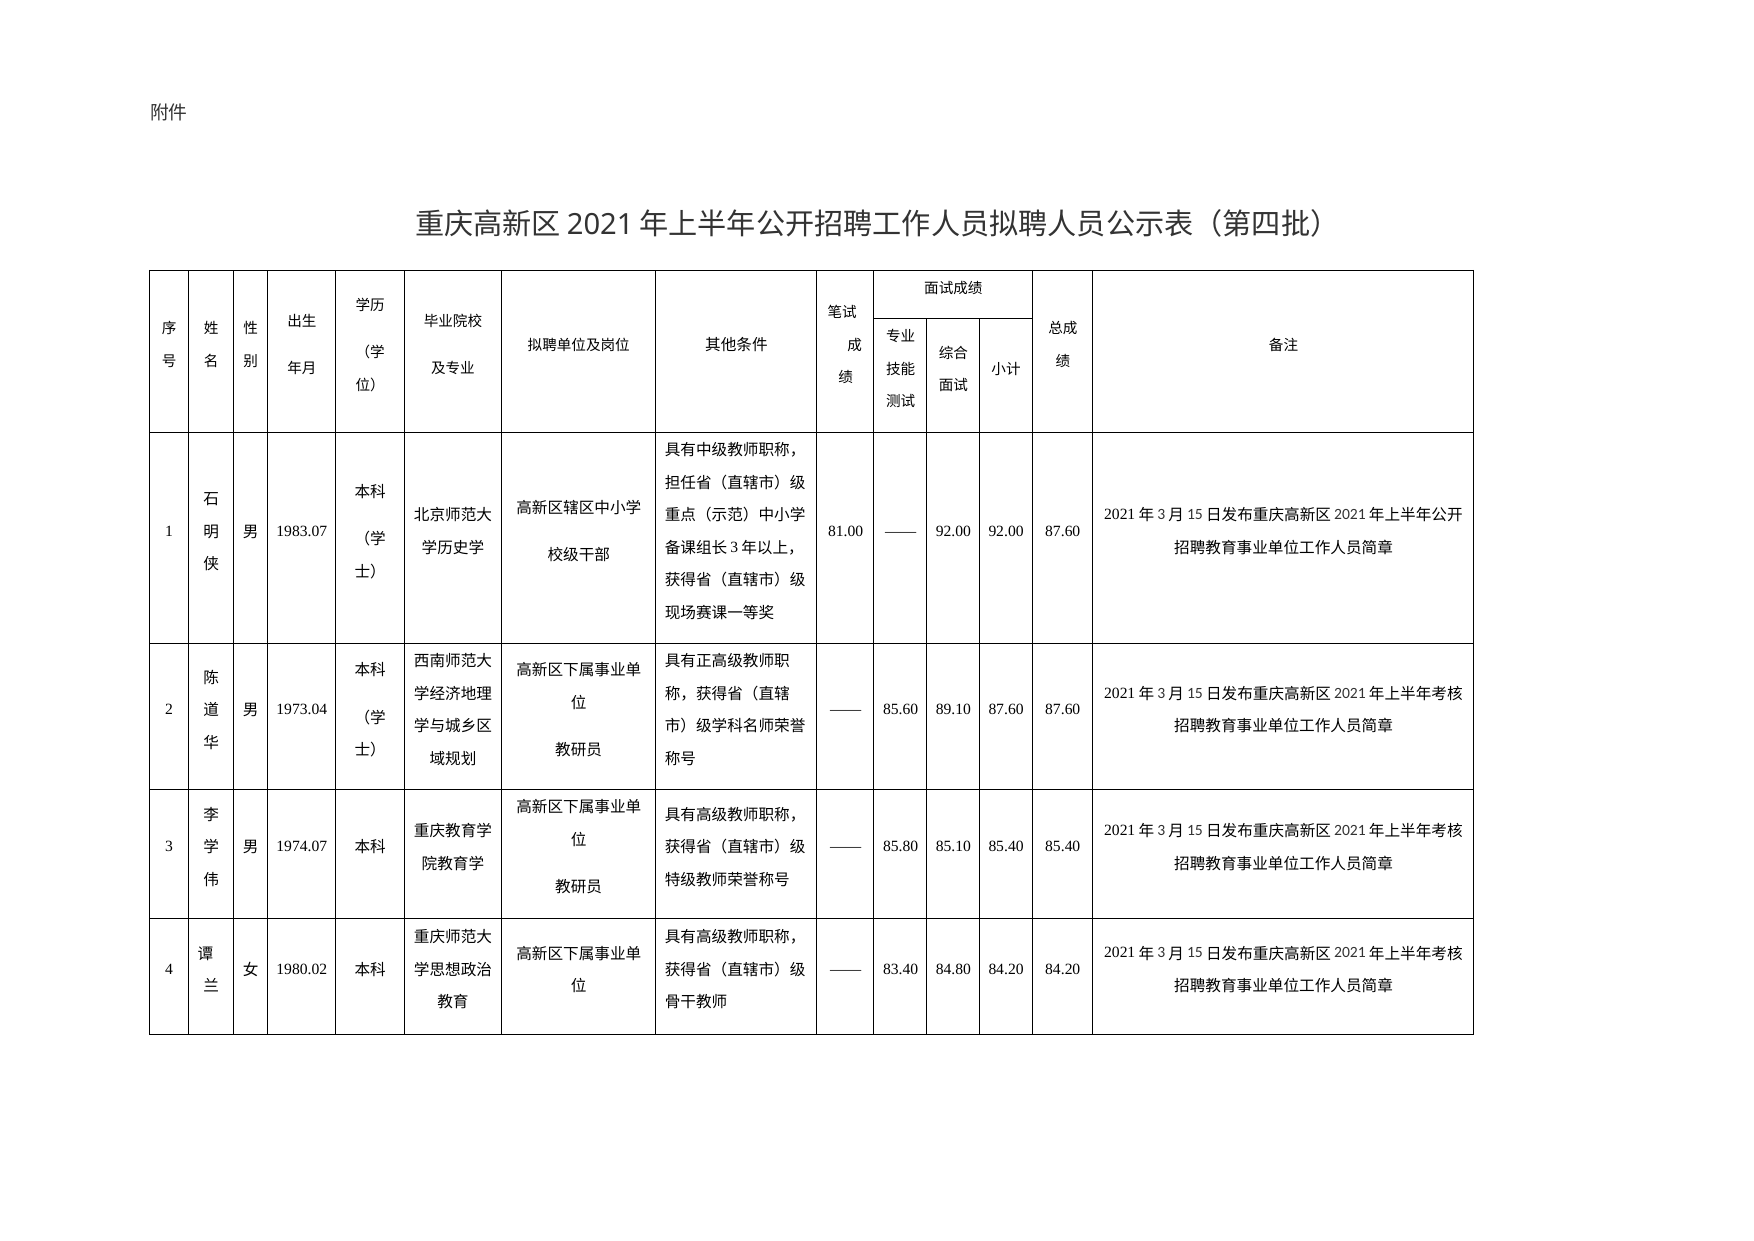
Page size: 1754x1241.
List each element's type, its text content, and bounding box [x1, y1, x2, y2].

table_cell —— [874, 433, 926, 643]
table_cell 具有正高级教师职称，获得省（直辖市）级学科名师荣誉称号 [656, 644, 816, 789]
table_cell 85.40 [1033, 790, 1092, 917]
table_cell —— [817, 644, 873, 789]
table_cell 高新区下属事业单位 教研员 [502, 790, 655, 917]
table_cell 85.80 [874, 790, 926, 917]
table_cell 1 [150, 433, 188, 643]
table_header 总成绩 [1033, 271, 1092, 432]
table_cell 陈道华 [189, 644, 233, 789]
table_header 学历 （学位） [336, 271, 404, 432]
table_cell 重庆教育学院教育学 [405, 790, 501, 917]
table_cell 87.60 [1033, 644, 1092, 789]
table_cell 本科 [336, 790, 404, 917]
table_cell 2 [150, 644, 188, 789]
table_cell 高新区下属事业单位 教研员 [502, 919, 655, 1034]
table_cell 北京师范大学历史学 [405, 433, 501, 643]
text 重庆高新区2021年上半年公开招聘工作人员拟聘人员公示表（第四批） [150, 190, 1604, 255]
table_cell 85.60 [874, 644, 926, 789]
table_cell 1980.02 [268, 919, 335, 1034]
table_header 笔试 成绩 [817, 271, 873, 432]
table_cell 具有高级教师职称，获得省（直辖市）级特级教师荣誉称号 [656, 790, 816, 917]
table_cell 81.00 [817, 433, 873, 643]
table_cell 92.00 [927, 433, 979, 643]
table_cell 87.60 [1033, 433, 1092, 643]
table_cell 综合面试 [927, 319, 979, 432]
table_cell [1093, 790, 1473, 917]
table_cell 1974.07 [268, 790, 335, 917]
table_cell 84.20 [1033, 919, 1092, 1034]
table_cell 85.40 [980, 790, 1032, 917]
table_cell 87.60 [980, 644, 1032, 789]
table_cell 本科 （学士） [336, 644, 404, 789]
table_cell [656, 919, 816, 1034]
table_cell 85.10 [927, 790, 979, 917]
table_cell 2021年3月15日发布重庆高新区2021年上半年公开招聘教育事业单位工作人员简章 [1093, 433, 1473, 643]
table_cell 谭 兰 [189, 919, 233, 1034]
table_cell 男 [234, 790, 267, 917]
table_cell 高新区辖区中小学 校级干部 [502, 433, 655, 643]
table_cell 男 [234, 433, 267, 643]
table_cell 具有中级教师职称，担任省（直辖市）级重点（示范）中小学备课组长3年以上，获得省（直辖市）级现场赛课一等奖 [656, 433, 816, 643]
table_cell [1093, 919, 1473, 1034]
table_cell 小计 [980, 319, 1032, 432]
table_cell 男 [234, 644, 267, 789]
table_cell 本科 [336, 919, 404, 1034]
text 附件 [150, 95, 1604, 127]
table_cell 女 [234, 919, 267, 1034]
table_cell 83.40 [874, 919, 926, 1034]
table_cell —— [817, 790, 873, 917]
table_cell 专业技能测试 [874, 319, 926, 432]
table_cell 西南师范大学经济地理学与城乡区域规划 [405, 644, 501, 789]
table_header 其他条件 [656, 271, 816, 432]
table_cell 84.80 [927, 919, 979, 1034]
table_cell 高新区下属事业单位 教研员 [502, 644, 655, 789]
table_cell 1973.04 [268, 644, 335, 789]
table_cell 3 [150, 790, 188, 917]
table_header 毕业院校 及专业 [405, 271, 501, 432]
table_header 性别 [234, 271, 267, 432]
table_cell 92.00 [980, 433, 1032, 643]
table_header 姓名 [189, 271, 233, 432]
table_header 面试成绩 [874, 271, 1032, 318]
table_cell 重庆师范大学思想政治教育 [405, 919, 501, 1034]
table_header 序号 [150, 271, 188, 432]
table_cell 本科 （学士） [336, 433, 404, 643]
table_cell 84.20 [980, 919, 1032, 1034]
table_cell 石明侠 [189, 433, 233, 643]
table_cell 2021年3月15日发布重庆高新区2021年上半年考核招聘教育事业单位工作人员简章 [1093, 644, 1473, 789]
table_header 出生 年月 [268, 271, 335, 432]
table_header 拟聘单位及岗位 [502, 271, 655, 432]
table_cell 李学伟 [189, 790, 233, 917]
table_cell 4 [150, 919, 188, 1034]
table_cell 1983.07 [268, 433, 335, 643]
table_cell 89.10 [927, 644, 979, 789]
table_cell —— [817, 919, 873, 1034]
table_header 备注 [1093, 271, 1473, 432]
